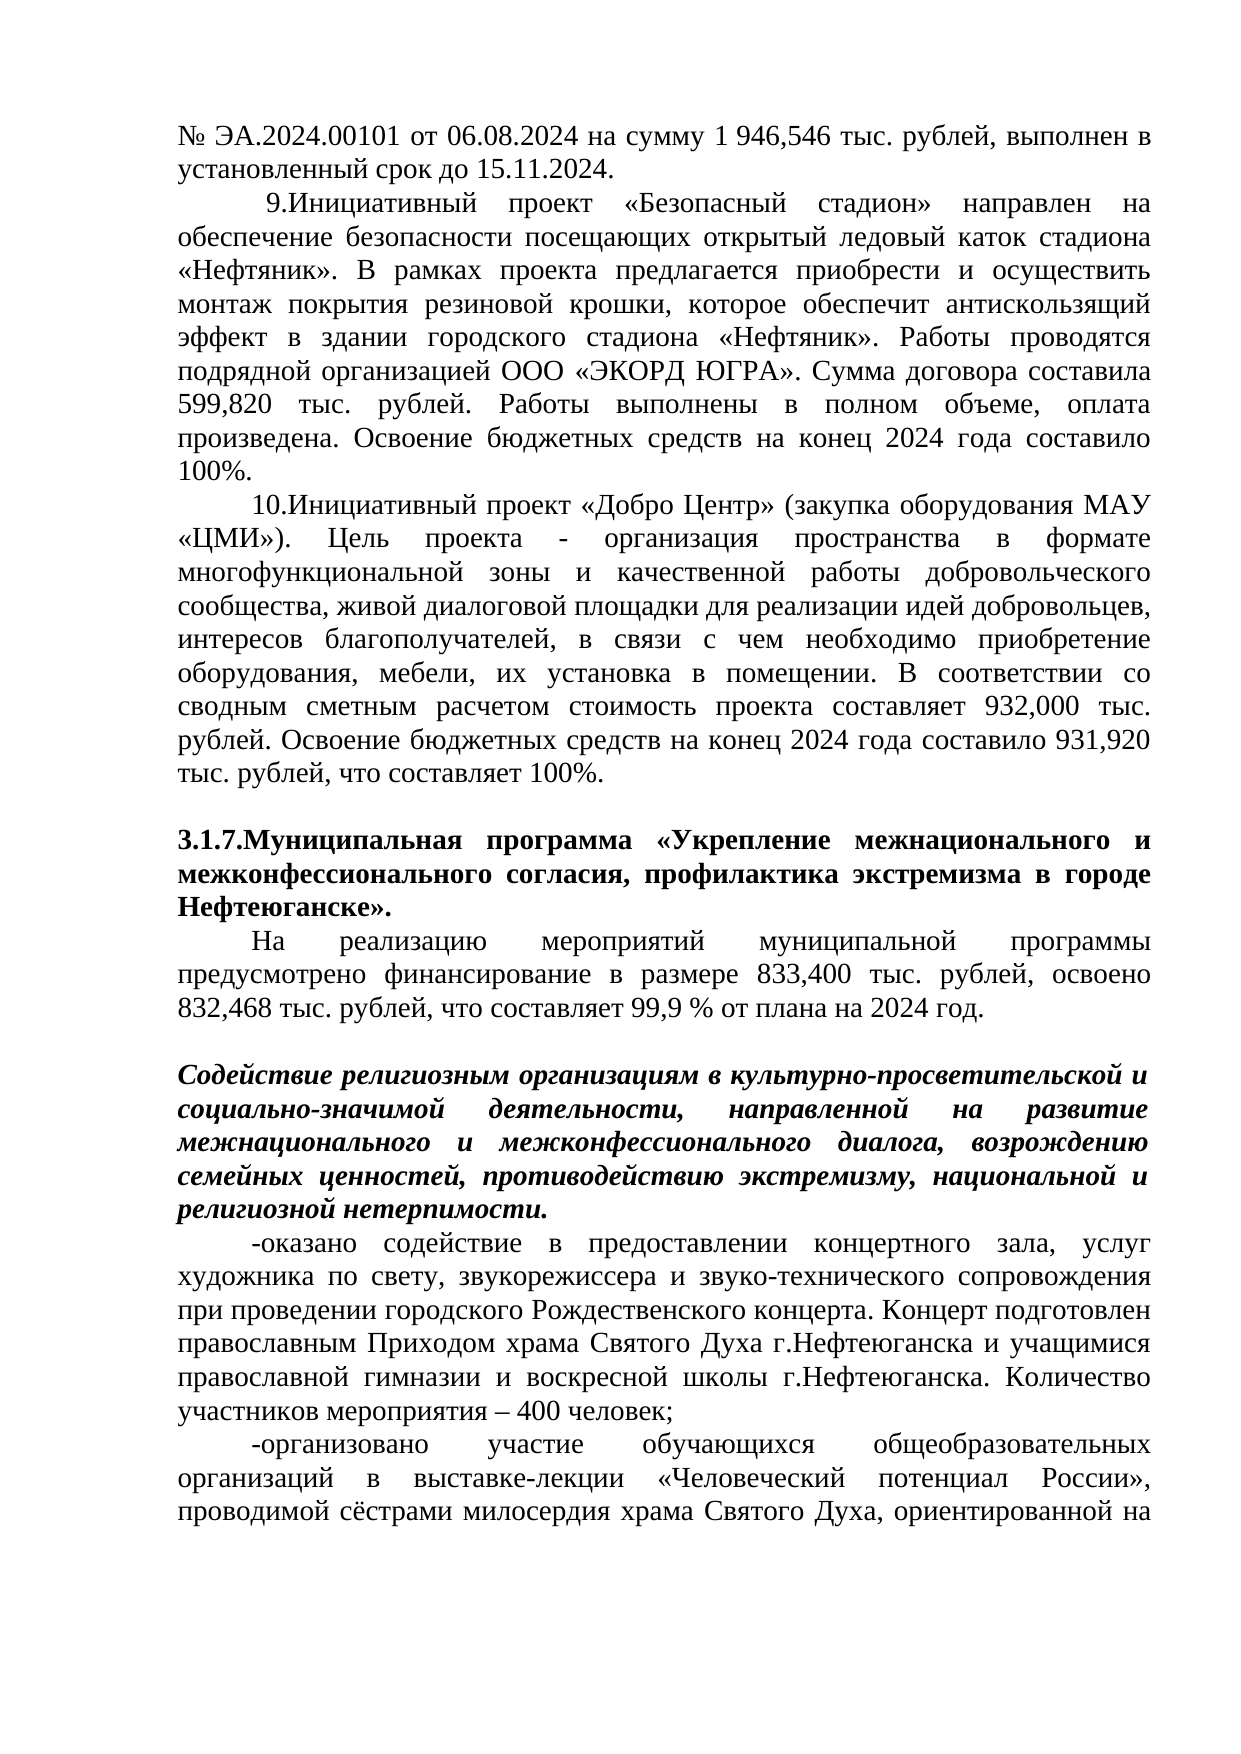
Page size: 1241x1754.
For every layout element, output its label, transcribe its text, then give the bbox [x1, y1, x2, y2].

text 9.Инициативный проект «Безопасный стадион» направлен на обеспечение безопасности посещающих открытый ледовый каток стадиона «Нефтяник». В рамках проекта предлагается приобрести и осуществить монтаж покрытия резиновой крошки, которое обеспечит антискользящий эффект в здании городского стадиона «Нефтяник». Работы проводятся подрядной организацией ООО «ЭКОРД ЮГРА». Сумма договора составила 599,820 тыс. рублей. Работы выполнены в полном объеме, оплата произведена. Освоение бюджетных средств на конец 2024 года составило 100%. [177, 185, 1152, 487]
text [177, 1426, 1152, 1591]
text -оказано содействие в предоставлении концертного зала, услуг художника по свету, звукорежиссера и звуко-технического сопровождения при проведении городского Рождественского концерта. Концерт подготовлен православным Приходом храма Святого Духа г.Нефтеюганска и учащимися православной гимназии и воскресной школы г.Нефтеюганска. Количество участников мероприятия – 400 человек; [177, 1225, 1152, 1426]
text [177, 118, 1152, 185]
text Содействие религиозным организациям в культурно-просветительской и социально-значимой деятельности, направленной на развитие межнационального и межконфессионального диалога, возрождению семейных ценностей, противодействию экстремизму, национальной и религиозной нетерпимости. [177, 1057, 1152, 1225]
text 3.1.7.Муниципальная программа «Укрепление межнационального и межконфессионального согласия, профилактика экстремизма в городе Нефтеюганске». [177, 822, 1152, 923]
text На реализацию мероприятий муниципальной программы предусмотрено финансирование в размере 833,400 тыс. рублей, освоено 832,468 тыс. рублей, что составляет 99,9 % от плана на 2024 год. [177, 923, 1152, 1024]
text 10.Инициативный проект «Добро Центр» (закупка оборудования МАУ «ЦМИ»). Цель проекта - организация пространства в формате многофункциональной зоны и качественной работы добровольческого сообщества, живой диалоговой площадки для реализации идей добровольцев, интересов благополучателей, в связи с чем необходимо приобретение оборудования, мебели, их установка в помещении. В соответствии со сводным сметным расчетом стоимость проекта составляет 932,000 тыс. рублей. Освоение бюджетных средств на конец 2024 года составило 931,920 тыс. рублей, что составляет 100%. [177, 487, 1152, 789]
